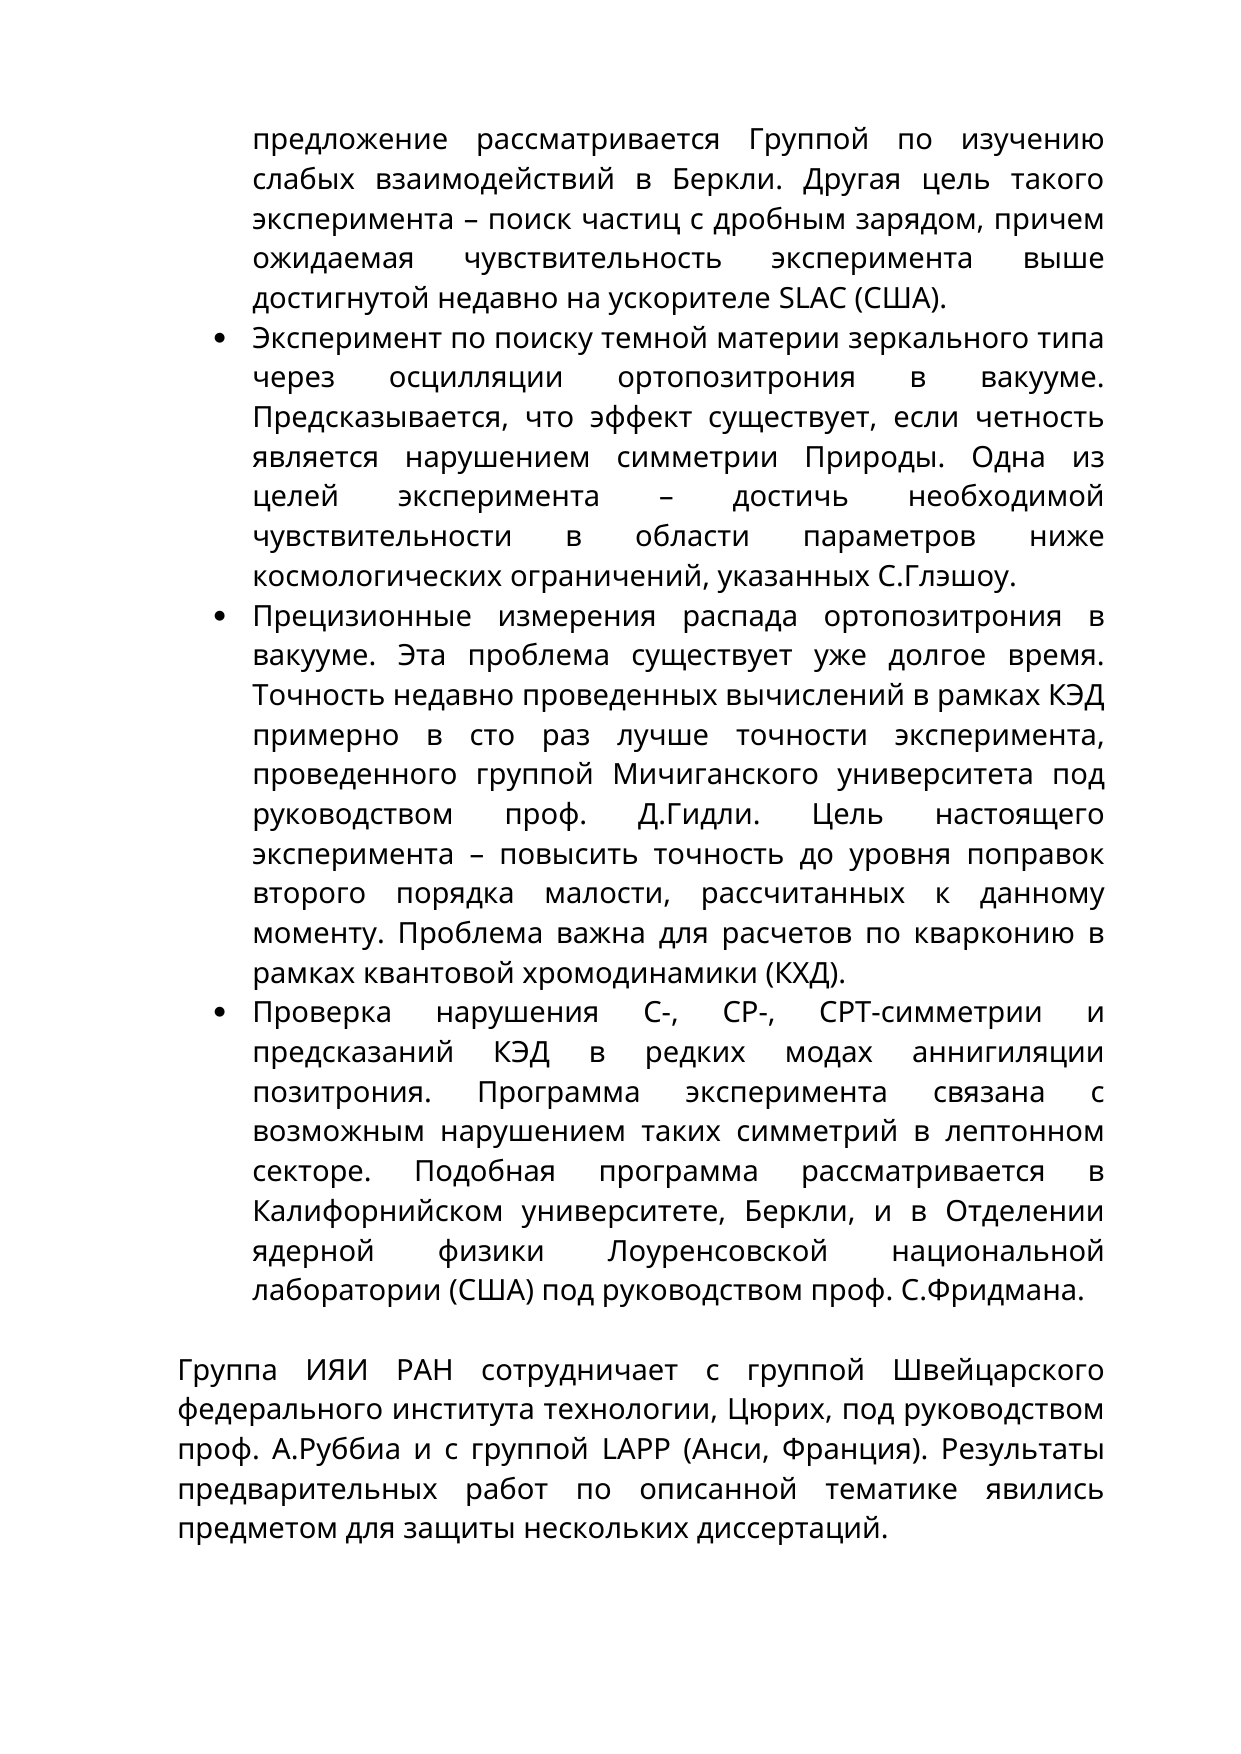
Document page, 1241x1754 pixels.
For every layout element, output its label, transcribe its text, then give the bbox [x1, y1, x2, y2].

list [214, 118, 1105, 317]
list Прецизионные измерения распада ортопозитрония в вакууме. Эта проблема существует уже долгое время. Точность недавно проведенных вычислений в рамках КЭД примерно в сто раз лучше точности эксперимента, проведенного группой Мичиганского университета под руководством проф. Д.Гидли. Цель настоящего эксперимента – повысить точность до уровня поправок второго порядка малости, рассчитанных к данному моменту. Проблема важна для расчетов по кварконию в рамках квантовой хромодинамики (КХД). [214, 595, 1105, 992]
list Эксперимент по поиску темной материи зеркального типа через осцилляции ортопозитрония в вакууме. Предсказывается, что эффект существует, если четность является нарушением симметрии Природы. Одна из целей эксперимента – достичь необходимой чувствительности в области параметров ниже космологических ограничений, указанных С.Глэшоу. [214, 317, 1105, 595]
list Проверка нарушения C-, CP-, CPT-симметрии и предсказаний КЭД в редких модах аннигиляции позитрония. Программа эксперимента связана с возможным нарушением таких симметрий в лептонном секторе. Подобная программа рассматривается в Калифорнийском университете, Беркли, и в Отделении ядерной физики Лоуренсовской национальной лаборатории (США) под руководством проф. С.Фридмана. [214, 992, 1105, 1309]
text Группа ИЯИ РАН сотрудничает с группой Швейцарского федерального института технологии, Цюрих, под руководством проф. А.Руббиа и с группой LAPP (Анси, Франция). Результаты предварительных работ по описанной тематике явились предметом для защиты нескольких диссертаций. [177, 1349, 1105, 1547]
